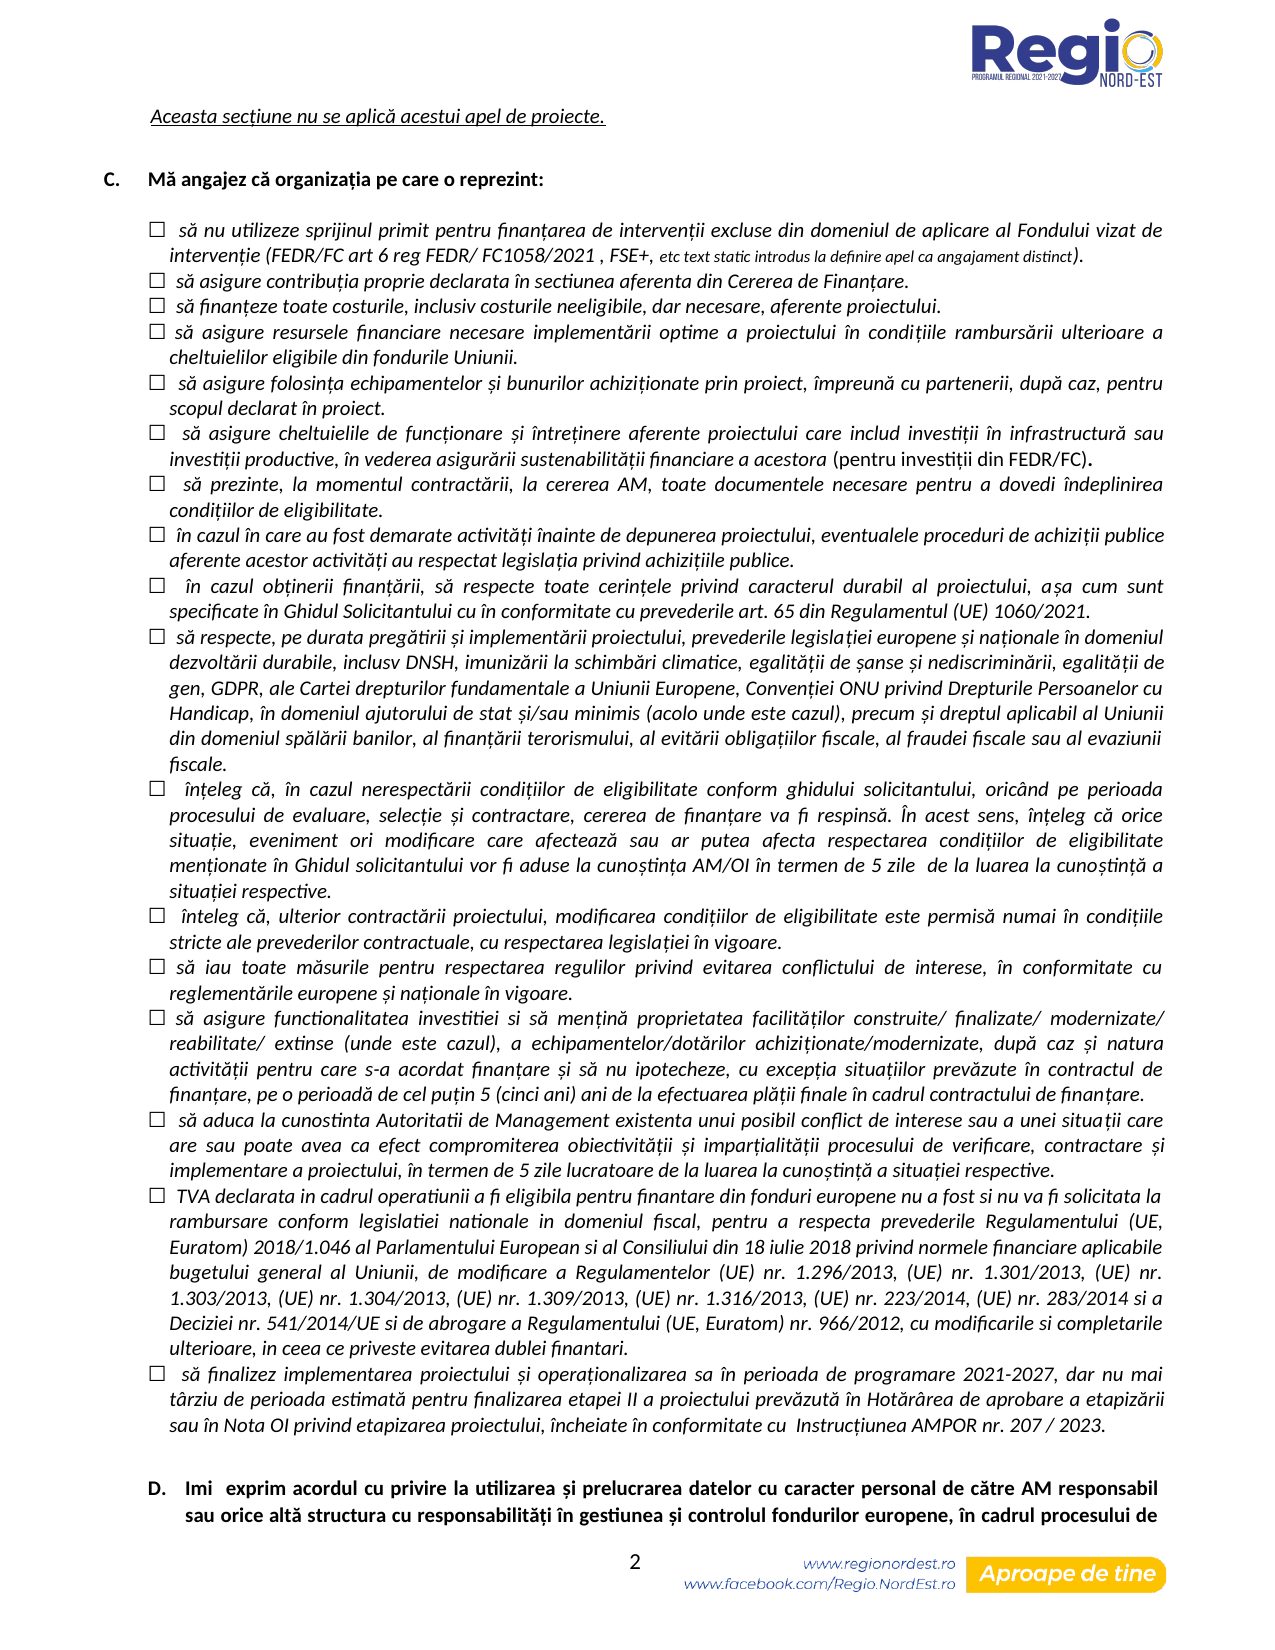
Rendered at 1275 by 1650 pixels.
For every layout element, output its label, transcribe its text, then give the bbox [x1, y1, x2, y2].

text ☐ să iau toate măsurile pentru respectarea regulilor privind evitarea conflictului de interese, în conformitate cu reglementările europene și naționale în vigoare. [148, 954, 1167, 1005]
text ☐ să finanţeze toate costurile, inclusiv costurile neeligibile, dar necesare, aferente proiectului. [148, 293, 1167, 319]
text ☐ să asigure functionalitatea investitiei si să menţină proprietatea facilităţilor construite/ finalizate/ modernizate/ reabilitate/ extinse (unde este cazul), a echipamentelor/dotărilor achiziţionate/modernizate, după caz şi natura activităţii pentru care s-a acordat finanţare şi să nu ipotecheze, cu excepția situațiilor prevăzute în contractul de finanțare, pe o perioadă de cel puţin 5 (cinci ani) ani de la efectuarea plății finale în cadrul contractului de finanţare. [148, 1005, 1167, 1107]
text ☐ în cazul în care au fost demarate activităţi înainte de depunerea proiectului, eventualele proceduri de achiziţii publice aferente acestor activităţi au respectat legislaţia privind achiziţiile publice. [148, 522, 1167, 573]
text ☐ înteleg că, ulterior contractării proiectului, modificarea condițiilor de eligibilitate este permisă numai în condițiile stricte ale prevederilor contractuale, cu respectarea legislaţiei în vigoare. [148, 903, 1167, 954]
text ☐ să asigure contribuţia proprie declarata în sectiunea aferenta din Cererea de Finanțare. [148, 268, 1167, 293]
text ☐ să asigure resursele financiare necesare implementării optime a proiectului în condiţiile rambursării ulterioare a cheltuielilor eligibile din fondurile Uniunii. [148, 319, 1167, 370]
picture [968, 14, 1167, 91]
text ☐ să prezinte, la momentul contractării, la cererea AM, toate documentele necesare pentru a dovedi îndeplinirea condițiilor de eligibilitate. [148, 471, 1167, 522]
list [148, 1475, 1160, 1528]
text ☐ să asigure cheltuielile de funcționare și întreținere aferente proiectului care includ investiții în infrastructură sau investiții productive, în vederea asigurării sustenabilității financiare a acestora (pentru investiții din FEDR/FC). [148, 421, 1167, 471]
text ☐ să nu utilizeze sprijinul primit pentru finanțarea de intervenții excluse din domeniul de aplicare al Fondului vizat de intervenție (FEDR/FC art 6 reg FEDR/ FC1058/2021 , FSE+, etc text static introdus la definire apel ca angajament distinct). [148, 217, 1167, 268]
picture [221, 1554, 1167, 1595]
text ☐ TVA declarata in cadrul operatiunii a fi eligibila pentru finantare din fonduri europene nu a fost si nu va fi solicitata la rambursare conform legislatiei nationale in domeniul fiscal, pentru a respecta prevederile Regulamentului (UE, Euratom) 2018/1.046 al Parlamentului European si al Consiliului din 18 iulie 2018 privind normele financiare aplicabile bugetului general al Uniunii, de modificare a Regulamentelor (UE) nr. 1.296/2013, (UE) nr. 1.301/2013, (UE) nr. 1.303/2013, (UE) nr. 1.304/2013, (UE) nr. 1.309/2013, (UE) nr. 1.316/2013, (UE) nr. 223/2014, (UE) nr. 283/2014 si a Deciziei nr. 541/2014/UE si de abrogare a Regulamentului (UE, Euratom) nr. 966/2012, cu modificarile si completarile ulterioare, in ceea ce priveste evitarea dublei finantari. [148, 1183, 1167, 1361]
list Mă angajez că organizația pe care o reprezint: [103, 166, 1167, 192]
text Aceasta secțiune nu se aplică acestui apel de proiecte. [150, 103, 1167, 128]
text ☐ să asigure folosința echipamentelor şi bunurilor achiziţionate prin proiect, împreună cu partenerii, după caz, pentru scopul declarat în proiect. [148, 370, 1167, 421]
text ☐ să respecte, pe durata pregătirii şi implementării proiectului, prevederile legislaţiei europene şi naţionale în domeniul dezvoltării durabile, inclusv DNSH, imunizării la schimbări climatice, egalităţii de şanse şi nediscriminării, egalităţii de gen, GDPR, ale Cartei drepturilor fundamentale a Uniunii Europene, Convenției ONU privind Drepturile Persoanelor cu Handicap, în domeniul ajutorului de stat și/sau minimis (acolo unde este cazul), precum și dreptul aplicabil al Uniunii din domeniul spălării banilor, al finanțării terorismului, al evitării obligațiilor fiscale, al fraudei fiscale sau al evaziunii fiscale. [148, 624, 1167, 776]
text ☐ să finalizez implementarea proiectului și operaționalizarea sa în perioada de programare 2021-2027, dar nu mai târziu de perioada estimată pentru finalizarea etapei II a proiectului prevăzută în Hotărârea de aprobare a etapizării sau în Nota OI privind etapizarea proiectului, încheiate în conformitate cu Instrucțiunea AMPOR nr. 207 / 2023. [148, 1361, 1167, 1437]
text ☐ să aduca la cunostinta Autoritatii de Management existenta unui posibil conflict de interese sau a unei situaţii care are sau poate avea ca efect compromiterea obiectivității și imparțialității procesului de verificare, contractare și implementare a proiectului, în termen de 5 zile lucratoare de la luarea la cunoștință a situației respective. [148, 1107, 1167, 1183]
text ☐ înțeleg că, în cazul nerespectării condițiilor de eligibilitate conform ghidului solicitantului, oricând pe perioada procesului de evaluare, selecție și contractare, cererea de finanțare va fi respinsă. În acest sens, înțeleg că orice situație, eveniment ori modificare care afectează sau ar putea afecta respectarea condițiilor de eligibilitate menționate în Ghidul solicitantului vor fi aduse la cunoștința AM/OI în termen de 5 zile de la luarea la cunoștință a situației respective. [148, 776, 1167, 903]
text ☐ în cazul obținerii finanțării, să respecte toate cerințele privind caracterul durabil al proiectului, așa cum sunt specificate în Ghidul Solicitantului cu în conformitate cu prevederile art. 65 din Regulamentul (UE) 1060/2021. [148, 573, 1167, 624]
